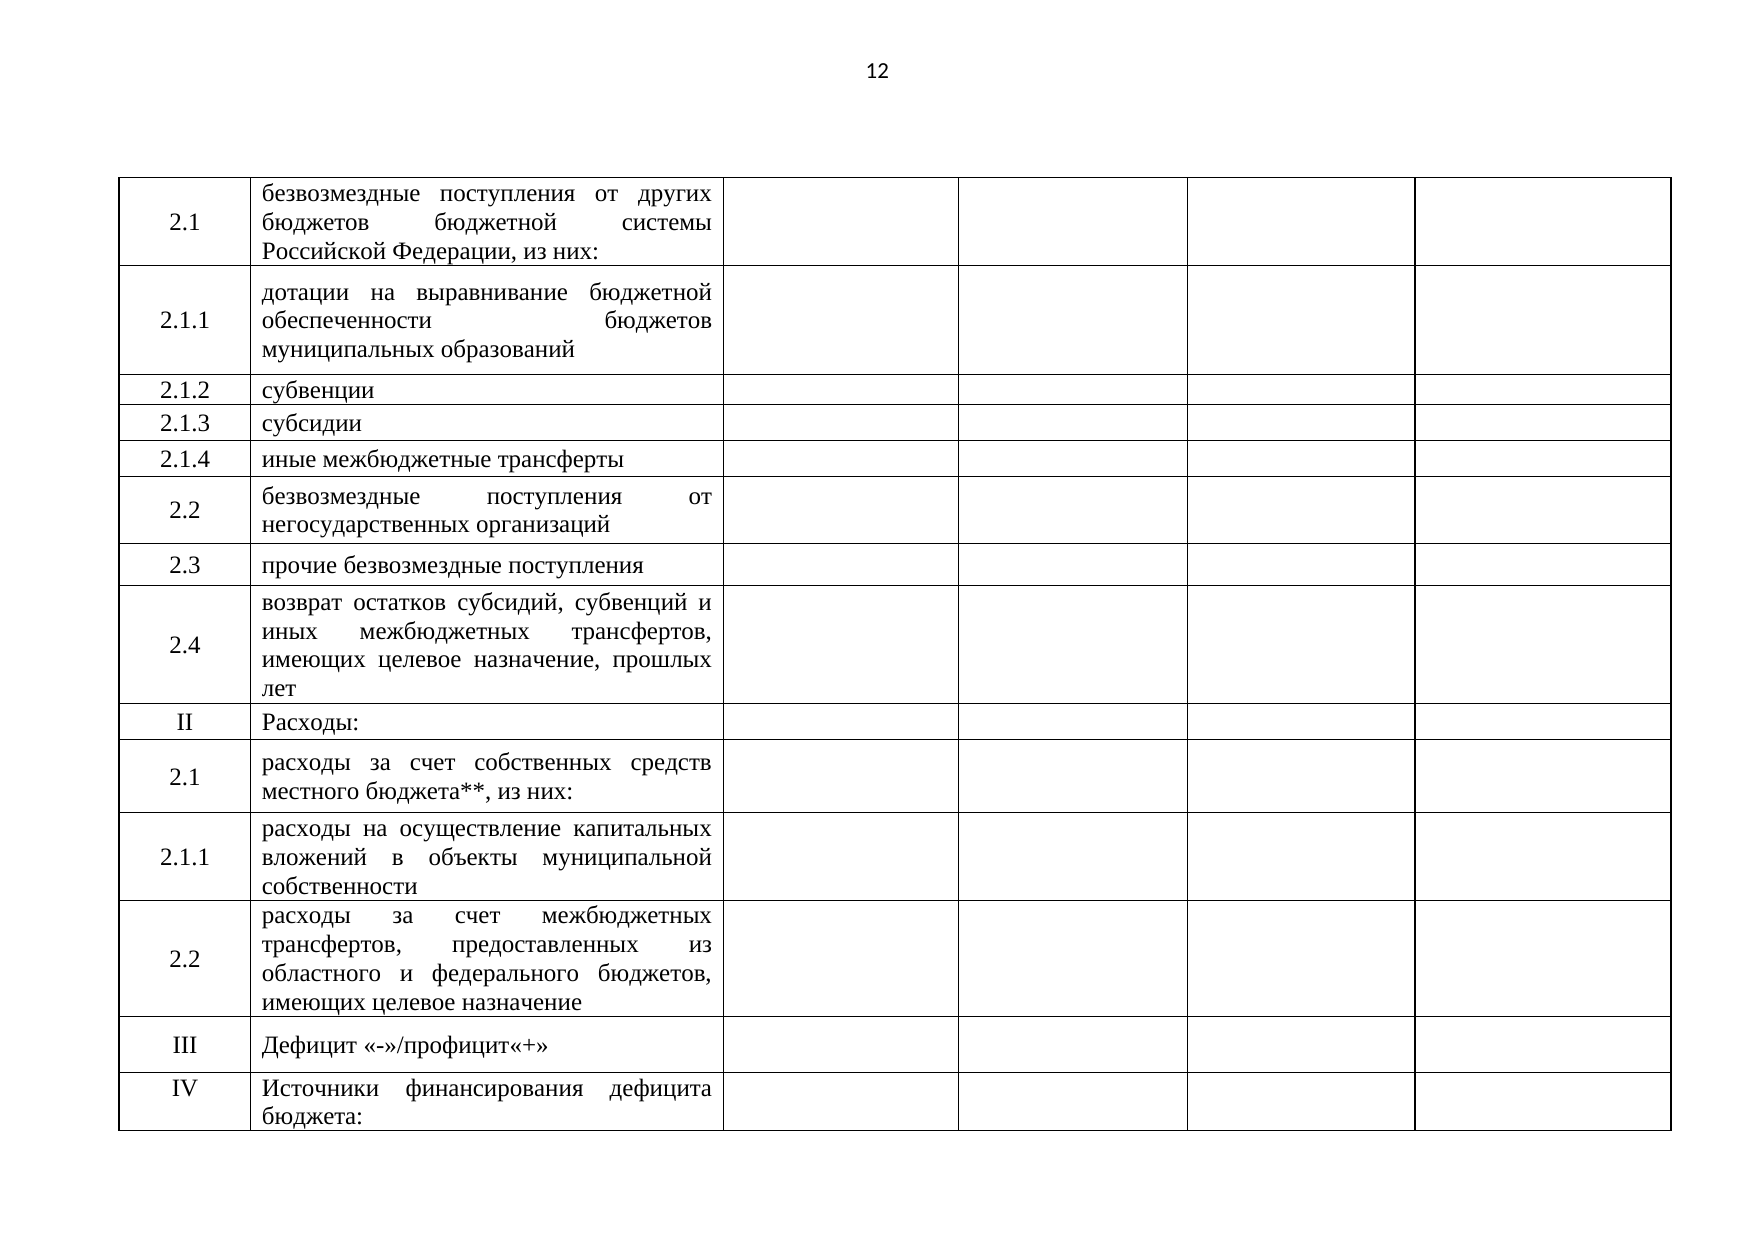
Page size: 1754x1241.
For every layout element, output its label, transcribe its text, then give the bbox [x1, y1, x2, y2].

table_cell [1188, 375, 1414, 404]
table_cell безвозмездные поступления от других бюджетов бюджетной системы Российской Федерации, из них: [251, 178, 723, 264]
table_cell [959, 266, 1187, 374]
table_cell [724, 405, 958, 440]
table_cell [724, 266, 958, 374]
table_cell [724, 178, 958, 264]
table_cell дотации на выравнивание бюджетной обеспеченности бюджетов муниципальных образований [251, 266, 723, 374]
table_cell [1188, 477, 1414, 542]
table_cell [251, 1073, 723, 1130]
table_cell [1416, 441, 1670, 476]
table_cell [1416, 901, 1670, 1016]
table_cell [1188, 1073, 1414, 1130]
table_cell 2.4 [120, 586, 250, 703]
table_cell [959, 586, 1187, 703]
table_cell [1188, 740, 1414, 812]
table_cell [959, 405, 1187, 440]
table_cell безвозмездные поступления от негосударственных организаций [251, 477, 723, 542]
table_cell [1416, 813, 1670, 899]
table_cell [1188, 405, 1414, 440]
table_cell [1188, 813, 1414, 899]
table_cell [724, 1017, 958, 1072]
table_cell [1416, 375, 1670, 404]
table_cell [1416, 477, 1670, 542]
table_cell [1188, 901, 1414, 1016]
table_cell II [120, 704, 250, 739]
table_cell [959, 740, 1187, 812]
table_cell [724, 544, 958, 585]
table_cell [1188, 1017, 1414, 1072]
table_cell [724, 477, 958, 542]
table_cell [724, 740, 958, 812]
table_cell 2.3 [120, 544, 250, 585]
table_cell [959, 1017, 1187, 1072]
table_cell [959, 477, 1187, 542]
table_cell [1416, 586, 1670, 703]
table_cell [1416, 740, 1670, 812]
table_cell субвенции [251, 375, 723, 404]
table_cell расходы на осуществление капитальных вложений в объекты муниципальной собственности [251, 813, 723, 899]
table_cell [724, 704, 958, 739]
table_cell [959, 813, 1187, 899]
table_cell [1416, 1073, 1670, 1130]
table_cell [959, 375, 1187, 404]
table_cell 2.1.2 [120, 375, 250, 404]
table_cell [1188, 586, 1414, 703]
table_cell прочие безвозмездные поступления [251, 544, 723, 585]
table_cell [959, 178, 1187, 264]
table_cell [959, 901, 1187, 1016]
table_cell 2.1 [120, 178, 250, 264]
table_cell 2.2 [120, 901, 250, 1016]
table_cell [724, 441, 958, 476]
table_cell 2.1.4 [120, 441, 250, 476]
table_cell [1188, 441, 1414, 476]
table_cell [1188, 704, 1414, 739]
table_cell IV [120, 1073, 250, 1130]
table_cell возврат остатков субсидий, субвенций и иных межбюджетных трансфертов, имеющих целевое назначение, прошлых лет [251, 586, 723, 703]
table_cell [1416, 405, 1670, 440]
table_cell [1416, 1017, 1670, 1072]
table_cell 2.1.1 [120, 813, 250, 899]
table_cell [1188, 178, 1414, 264]
table_cell [959, 441, 1187, 476]
table_cell [724, 901, 958, 1016]
table_cell [724, 813, 958, 899]
table_cell [959, 704, 1187, 739]
table_cell 2.1 [120, 740, 250, 812]
table_cell расходы за счет межбюджетных трансфертов, предоставленных из областного и федерального бюджетов, имеющих целевое назначение [251, 901, 723, 1016]
table_cell 2.1.1 [120, 266, 250, 374]
table_cell [959, 544, 1187, 585]
table_cell [1416, 704, 1670, 739]
table_cell [1188, 544, 1414, 585]
table_cell расходы за счет собственных средств местного бюджета**, из них: [251, 740, 723, 812]
table_cell Расходы: [251, 704, 723, 739]
table_cell [1416, 544, 1670, 585]
table_cell [724, 1073, 958, 1130]
table_cell иные межбюджетные трансферты [251, 441, 723, 476]
table_cell 2.1.3 [120, 405, 250, 440]
table_cell [1188, 266, 1414, 374]
table_cell [724, 375, 958, 404]
table_cell субсидии [251, 405, 723, 440]
table_cell [724, 586, 958, 703]
table_cell III [120, 1017, 250, 1072]
table_cell [1416, 266, 1670, 374]
table_cell [959, 1073, 1187, 1130]
table_cell Дефицит «-»/профицит«+» [251, 1017, 723, 1072]
table_cell [1416, 178, 1670, 264]
table_cell 2.2 [120, 477, 250, 542]
